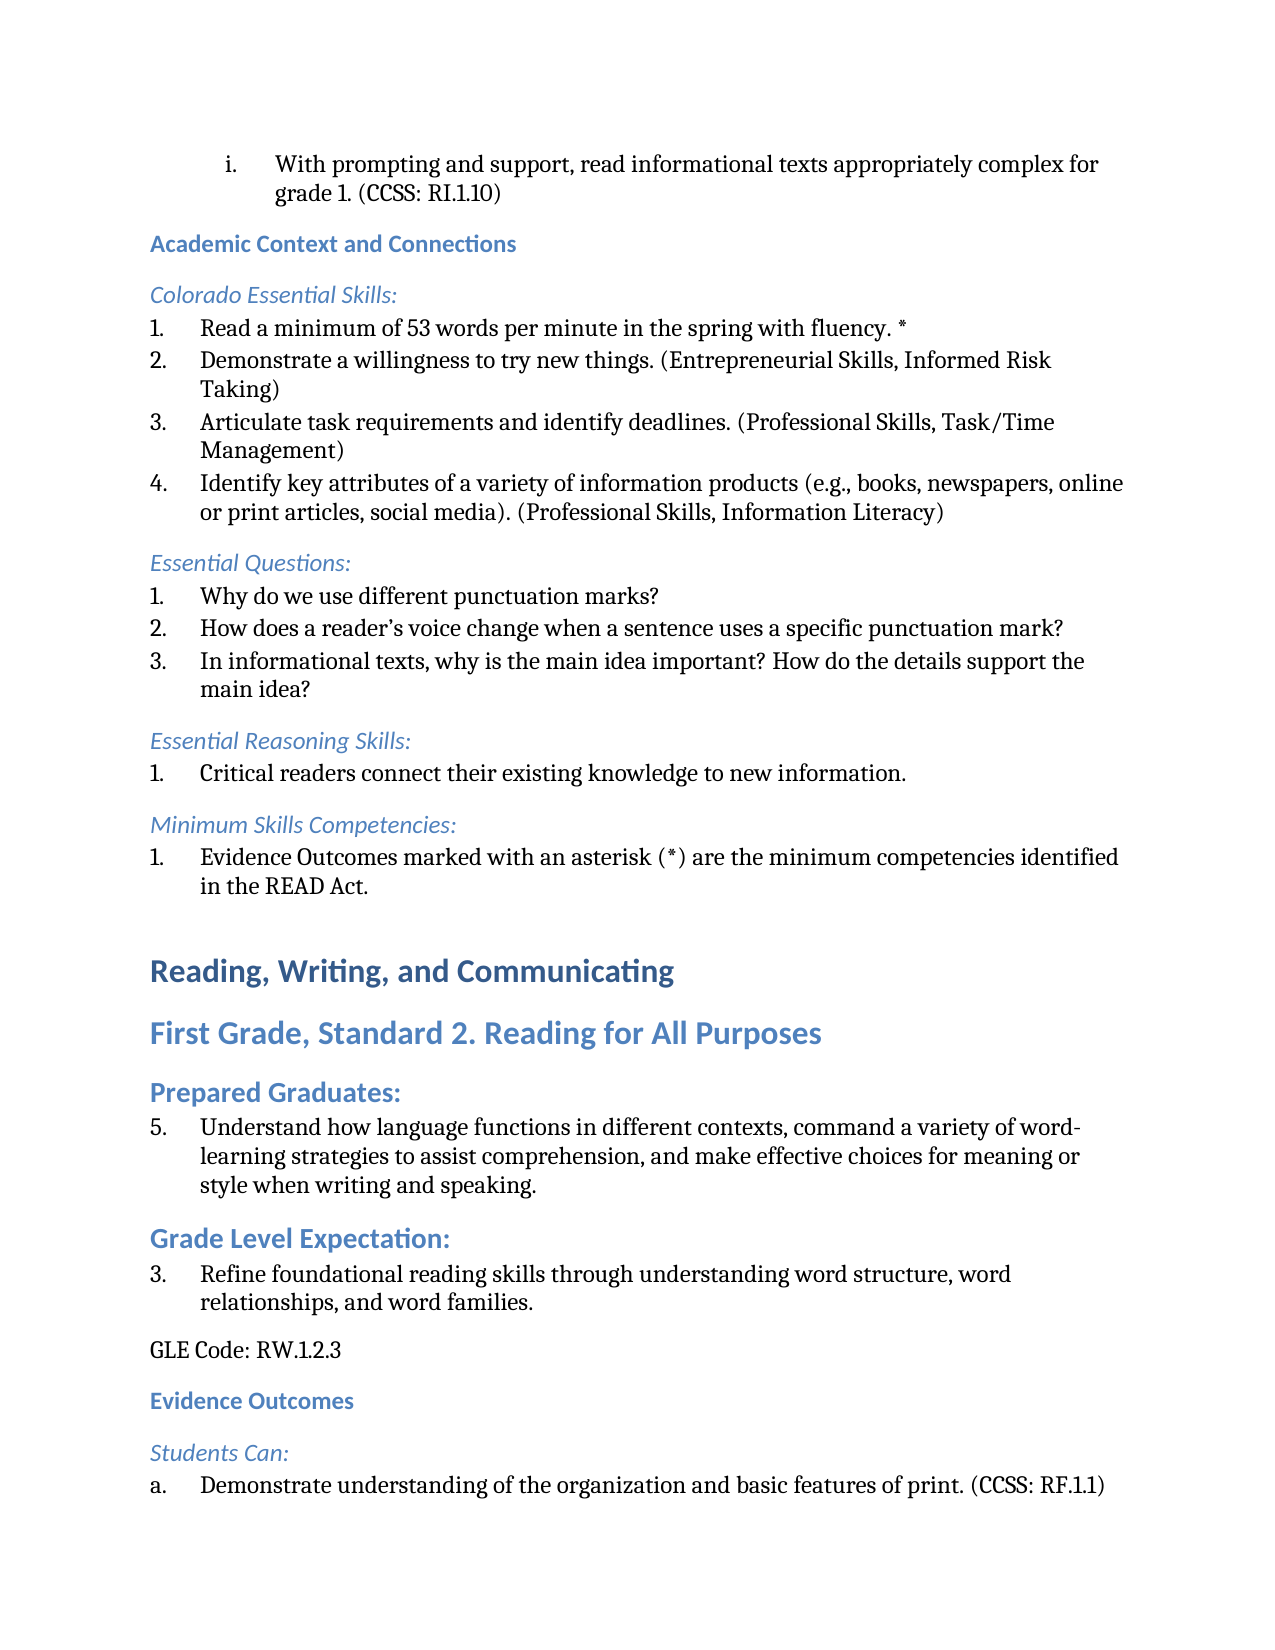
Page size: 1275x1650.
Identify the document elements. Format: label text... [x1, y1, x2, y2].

list Evidence Outcomes marked with an asterisk (*) are the minimum competencies identified in the READ Act. [150, 843, 1125, 901]
subtitle Colorado Essential Skills: [150, 280, 1125, 310]
list Why do we use different punctuation marks? [150, 582, 1125, 610]
subtitle Prepared Graduates: [150, 1074, 1125, 1109]
list Understand how language functions in different contexts, command a variety of word-learning strategies to assist comprehension, and make effective choices for meaning or style when writing and speaking. [150, 1113, 1125, 1199]
subtitle Academic Context and Connections [150, 228, 1125, 259]
list How does a reader’s voice change when a sentence uses a specific punctuation mark? [150, 614, 1125, 643]
subtitle Students Can: [150, 1437, 1125, 1467]
list Demonstrate a willingness to try new things. (Entrepreneurial Skills, Informed Risk Taking) [150, 346, 1125, 404]
list Critical readers connect their existing knowledge to new information. [150, 759, 1125, 788]
subtitle Evidence Outcomes [150, 1385, 1125, 1416]
list Refine foundational reading skills through understanding word structure, word relationships, and word families. [150, 1259, 1125, 1317]
subtitle Minimum Skills Competencies: [150, 809, 1125, 839]
text GLE Code: RW.1.2.3 [150, 1336, 1125, 1364]
subtitle Reading, Writing, and Communicating [150, 951, 1125, 991]
subtitle First Grade, Standard 2. Reading for All Purposes [150, 1012, 1125, 1053]
list Read a minimum of 53 words per minute in the spring with fluency. * [150, 314, 1125, 343]
list Demonstrate understanding of the organization and basic features of print. (CCSS: RF.1.1) [150, 1471, 1125, 1500]
subtitle Essential Questions: [150, 547, 1125, 578]
list With prompting and support, read informational texts appropriately complex for grade 1. (CCSS: RI.1.10) [225, 150, 1125, 207]
subtitle Essential Reasoning Skills: [150, 725, 1125, 755]
list Articulate task requirements and identify deadlines. (Professional Skills, Task/Time Management) [150, 408, 1125, 465]
list Identify key attributes of a variety of information products (e.g., books, newspapers, online or print articles, social media). (Professional Skills, Information Literacy) [150, 469, 1125, 526]
list In informational texts, why is the main idea important? How do the details support the main idea? [150, 647, 1125, 704]
subtitle Grade Level Expectation: [150, 1220, 1125, 1256]
